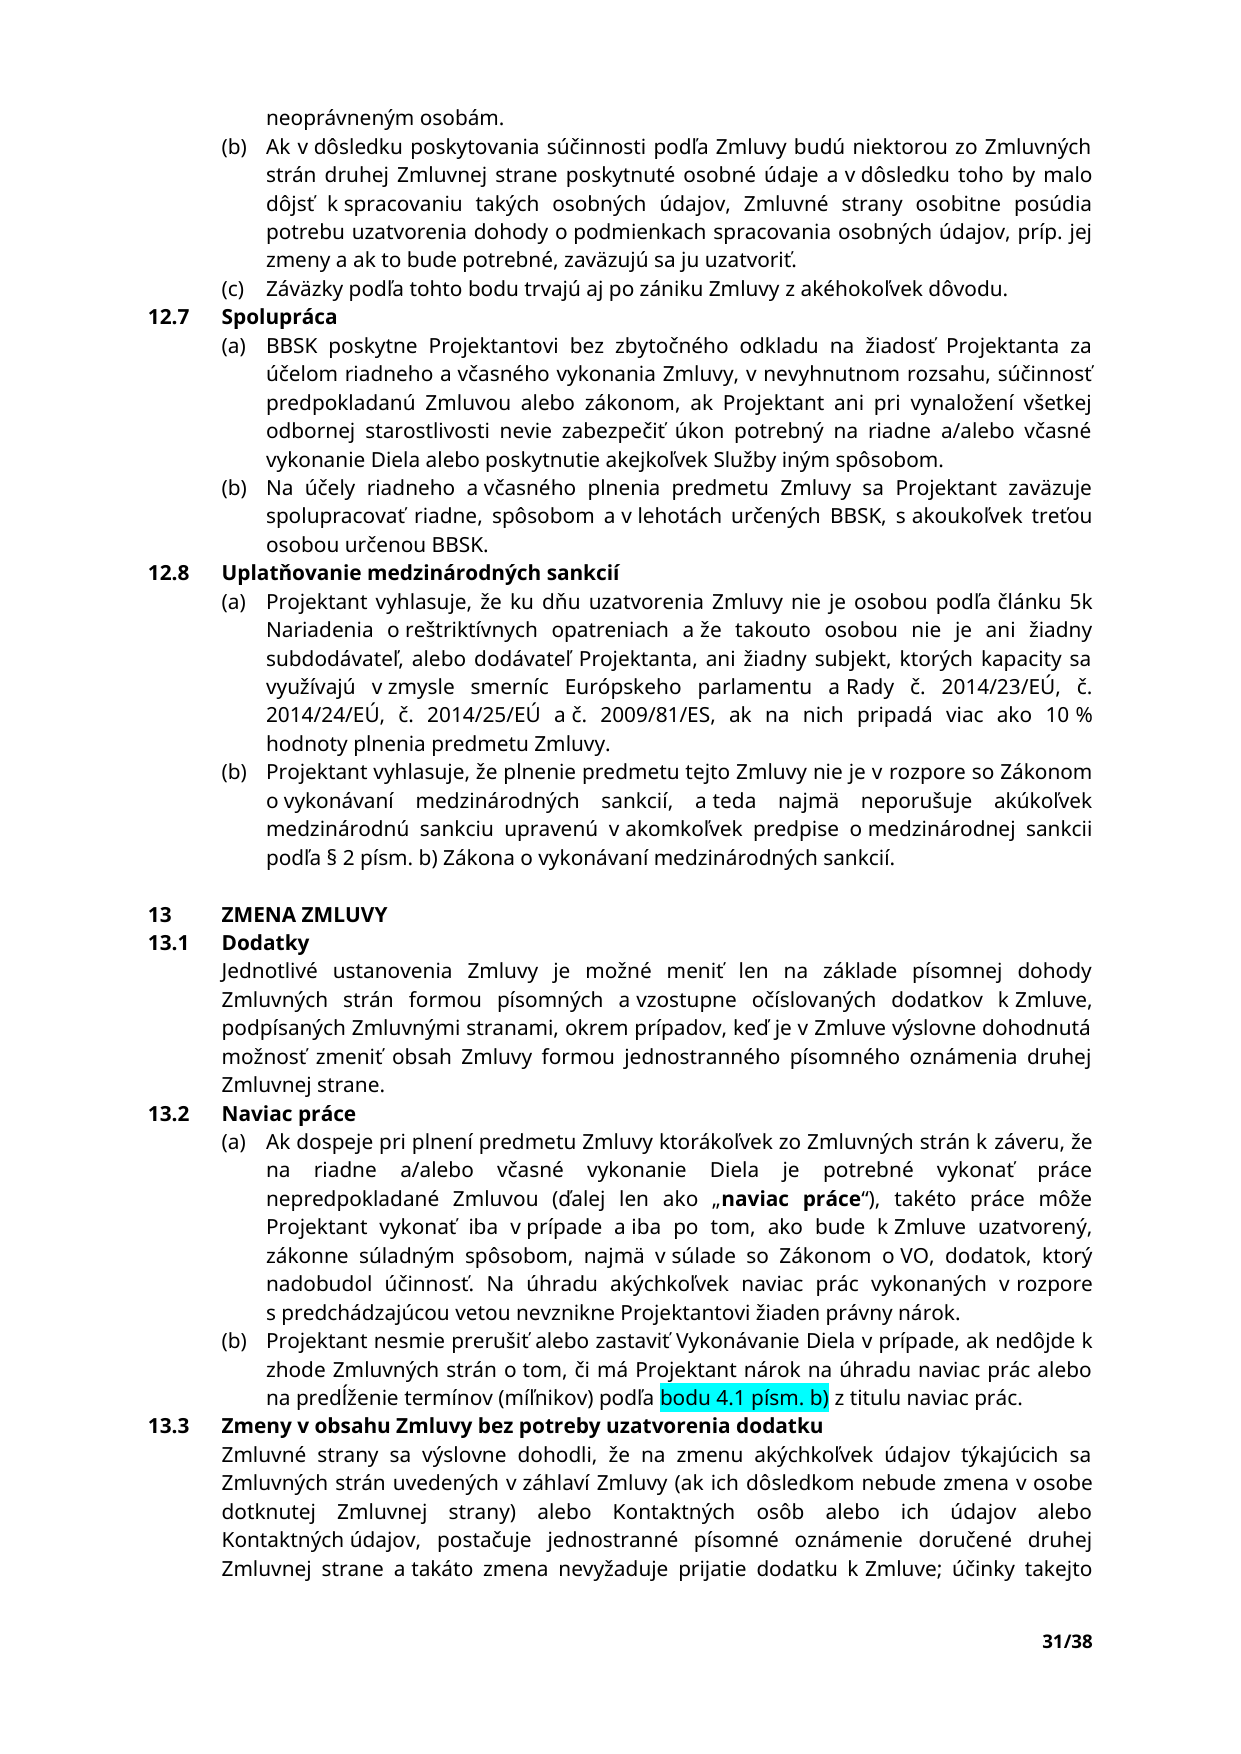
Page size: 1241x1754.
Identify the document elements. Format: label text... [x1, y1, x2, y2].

text (b) Projektant nesmie prerušiť alebo zastaviť Vykonávanie Diela v prípade, ak nedôjde k zhode Zmluvných strán o tom, či má Projektant nárok na úhradu naviac prác alebo na predĺženie termínov (míľnikov) podľa bodu 4.1 písm. b) z titulu naviac prác. [221, 1326, 1093, 1412]
text 13 ZMENA ZMLUVY [148, 900, 1093, 928]
text (b) Projektant vyhlasuje, že plnenie predmetu tejto Zmluvy nie je v rozpore so Zákonom o vykonávaní medzinárodných sankcií, a teda najmä neporušuje akúkoľvek medzinárodnú sankciu upravenú v akomkoľvek predpise o medzinárodnej sankcii podľa § 2 písm. b) Zákona o vykonávaní medzinárodných sankcií. [221, 757, 1093, 871]
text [221, 103, 1093, 132]
text 13.1 Dodatky [148, 928, 1093, 957]
text 12.7 Spolupráca [148, 302, 1093, 331]
text (a) Ak dospeje pri plnení predmetu Zmluvy ktorákoľvek zo Zmluvných strán k záveru, že na riadne a/alebo včasné vykonanie Diela je potrebné vykonať práce nepredpokladané Zmluvou (ďalej len ako „naviac práce“), takéto práce môže Projektant vykonať iba v prípade a iba po tom, ako bude k Zmluve uzatvorený, zákonne súladným spôsobom, najmä v súlade so Zákonom o VO, dodatok, ktorý nadobudol účinnosť. Na úhradu akýchkoľvek naviac prác vykonaných v rozpore s predchádzajúcou vetou nevznikne Projektantovi žiaden právny nárok. [221, 1127, 1093, 1326]
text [221, 1440, 1093, 1582]
text (c) Záväzky podľa tohto bodu trvajú aj po zániku Zmluvy z akéhokoľvek dôvodu. [221, 274, 1093, 302]
text (b) Na účely riadneho a včasného plnenia predmetu Zmluvy sa Projektant zaväzuje spolupracovať riadne, spôsobom a v lehotách určených BBSK, s akoukoľvek treťou osobou určenou BBSK. [221, 473, 1093, 558]
text 13.3 Zmeny v obsahu Zmluvy bez potreby uzatvorenia dodatku [148, 1412, 1093, 1440]
text 12.8 Uplatňovanie medzinárodných sankcií [148, 558, 1093, 587]
text (b) Ak v dôsledku poskytovania súčinnosti podľa Zmluvy budú niektorou zo Zmluvných strán druhej Zmluvnej strane poskytnuté osobné údaje a v dôsledku toho by malo dôjsť k spracovaniu takých osobných údajov, Zmluvné strany osobitne posúdia potrebu uzatvorenia dohody o podmienkach spracovania osobných údajov, príp. jej zmeny a ak to bude potrebné, zaväzujú sa ju uzatvoriť. [221, 132, 1093, 274]
text (a) Projektant vyhlasuje, že ku dňu uzatvorenia Zmluvy nie je osobou podľa článku 5k Nariadenia o reštriktívnych opatreniach a že takouto osobou nie je ani žiadny subdodávateľ, alebo dodávateľ Projektanta, ani žiadny subjekt, ktorých kapacity sa využívajú v zmysle smerníc Európskeho parlamentu a Rady č. 2014/23/EÚ, č. 2014/24/EÚ, č. 2014/25/EÚ a č. 2009/81/ES, ak na nich pripadá viac ako 10 % hodnoty plnenia predmetu Zmluvy. [221, 587, 1093, 757]
text (a) BBSK poskytne Projektantovi bez zbytočného odkladu na žiadosť Projektanta za účelom riadneho a včasného vykonania Zmluvy, v nevyhnutnom rozsahu, súčinnosť predpokladanú Zmluvou alebo zákonom, ak Projektant ani pri vynaložení všetkej odbornej starostlivosti nevie zabezpečiť úkon potrebný na riadne a/alebo včasné vykonanie Diela alebo poskytnutie akejkoľvek Služby iným spôsobom. [221, 331, 1093, 473]
text 13.2 Naviac práce [148, 1099, 1093, 1127]
text Jednotlivé ustanovenia Zmluvy je možné meniť len na základe písomnej dohody Zmluvných strán formou písomných a vzostupne očíslovaných dodatkov k Zmluve, podpísaných Zmluvnými stranami, okrem prípadov, keď je v Zmluve výslovne dohodnutá možnosť zmeniť obsah Zmluvy formou jednostranného písomného oznámenia druhej Zmluvnej strane. [221, 957, 1093, 1099]
